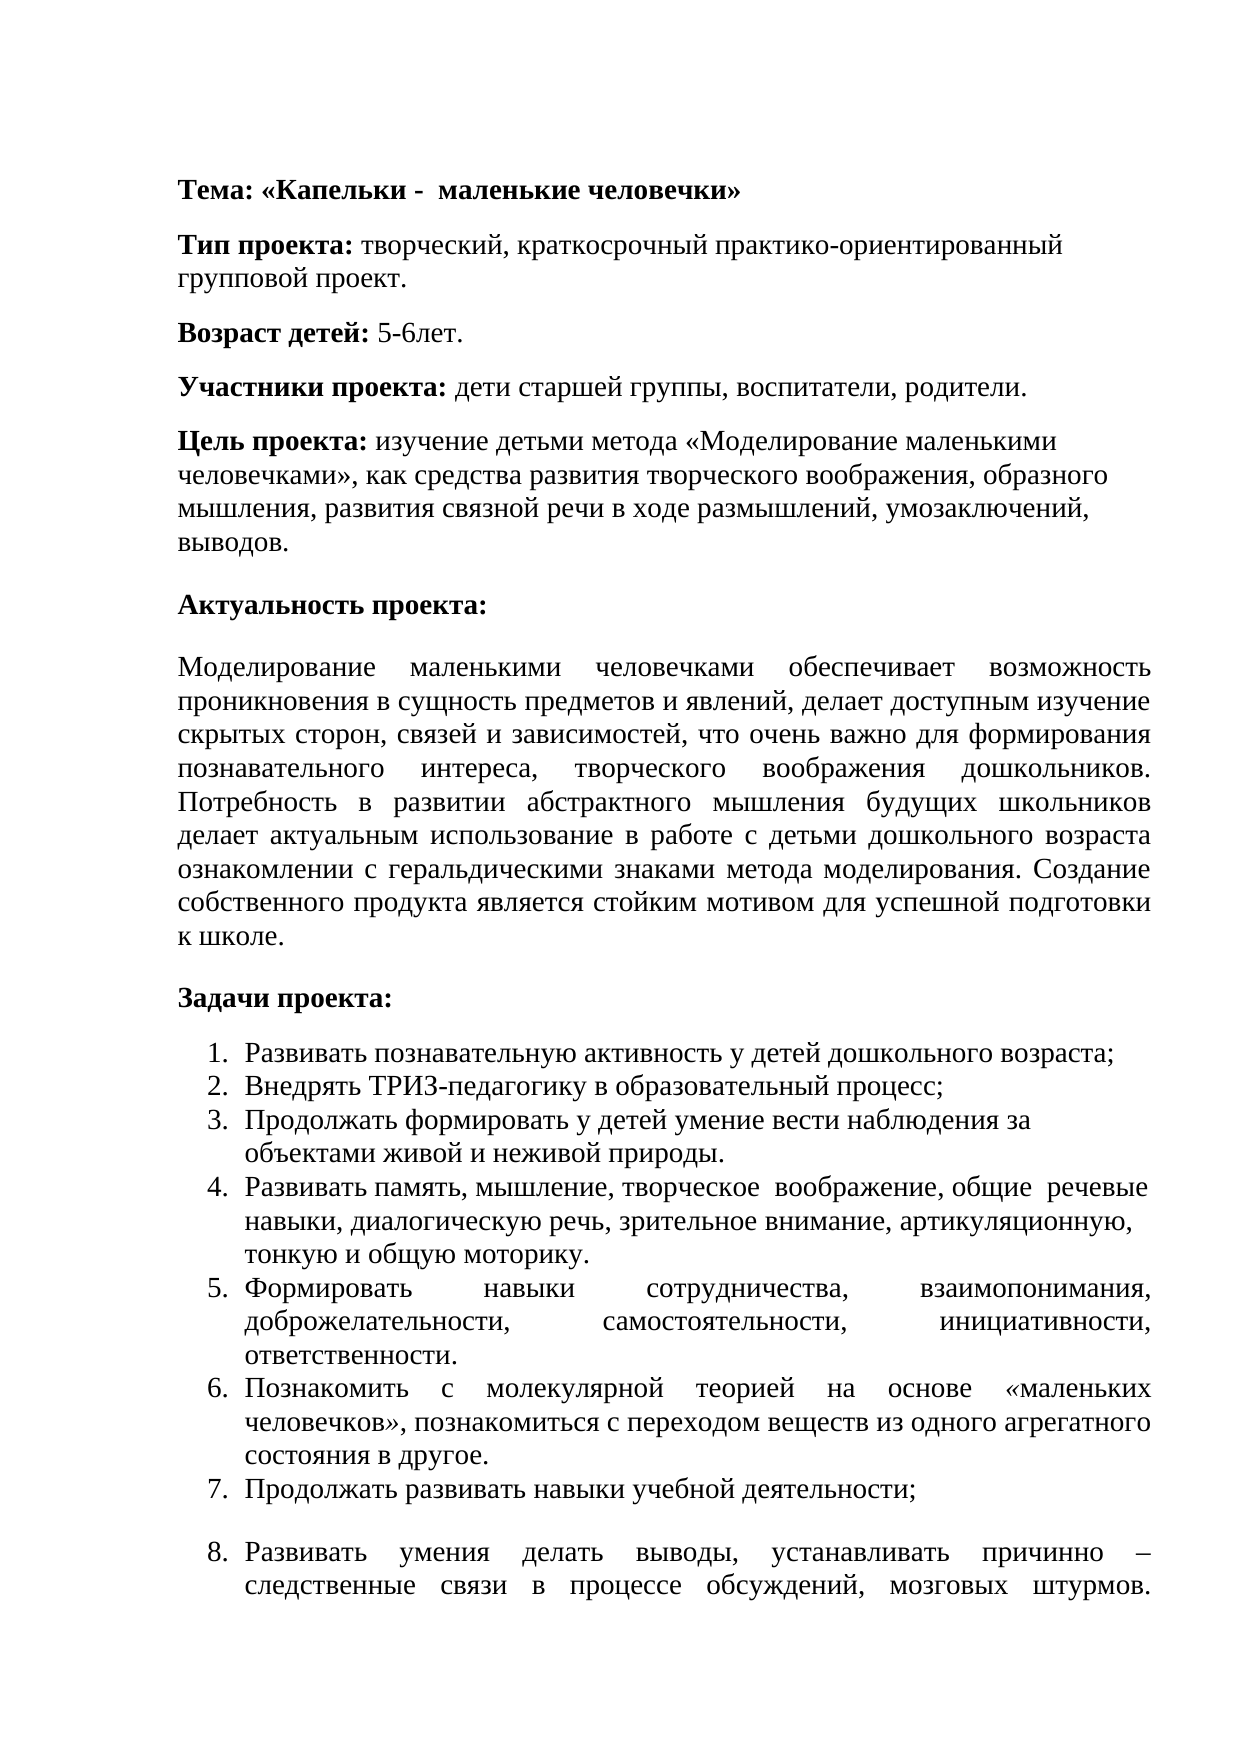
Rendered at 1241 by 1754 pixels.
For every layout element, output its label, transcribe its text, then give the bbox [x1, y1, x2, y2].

text Тип проекта: творческий, краткосрочный практико-ориентированный групповой проект. [177, 227, 1152, 294]
text Цель проекта: изучение детьми метода «Моделирование маленькими человечками», как средства развития творческого воображения, образного мышления, развития связной речи в ходе размышлений, умозаключений, выводов. [177, 423, 1152, 558]
list Внедрять ТРИЗ-педагогику в образовательный процесс; [207, 1068, 1152, 1102]
list Развивать познавательную активность у детей дошкольного возраста; [207, 1035, 1152, 1068]
text Участники проекта: дети старшей группы, воспитатели, родители. [177, 369, 1152, 403]
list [207, 1534, 1152, 1601]
list Продолжать формировать у детей умение вести наблюдения за объектами живой и неживой природы. [207, 1102, 1152, 1169]
list Развивать память, мышление, творческое воображение, общие речевые навыки, диалогическую речь, зрительное внимание, артикуляционную, тонкую и общую моторику. [207, 1169, 1152, 1270]
text Задачи проекта: [177, 981, 1152, 1014]
text Тема: «Капельки - маленькие человечки» [177, 172, 1152, 206]
list Познакомить с молекулярной теорией на основе «маленьких человечков», познакомиться с переходом веществ из одного агрегатного состояния в другое. [207, 1370, 1152, 1471]
text Возраст детей: 5-6лет. [177, 315, 1152, 348]
list Продолжать развивать навыки учебной деятельности; [207, 1471, 1152, 1504]
list Формировать навыки сотрудничества, взаимопонимания, доброжелательности, самостоятельности, инициативности, ответственности. [207, 1270, 1152, 1370]
text Моделирование маленькими человечками обеспечивает возможность проникновения в сущность предметов и явлений, делает доступным изучение скрытых сторон, связей и зависимостей, что очень важно для формирования познавательного интереса, творческого воображения дошкольников. Потребность в развитии абстрактного мышления будущих школьников делает актуальным использование в работе с детьми дошкольного возраста ознакомлении с геральдическими знаками метода моделирования. Создание собственного продукта является стойким мотивом для успешной подготовки к школе. [177, 649, 1152, 951]
text Актуальность проекта: [177, 587, 1152, 620]
